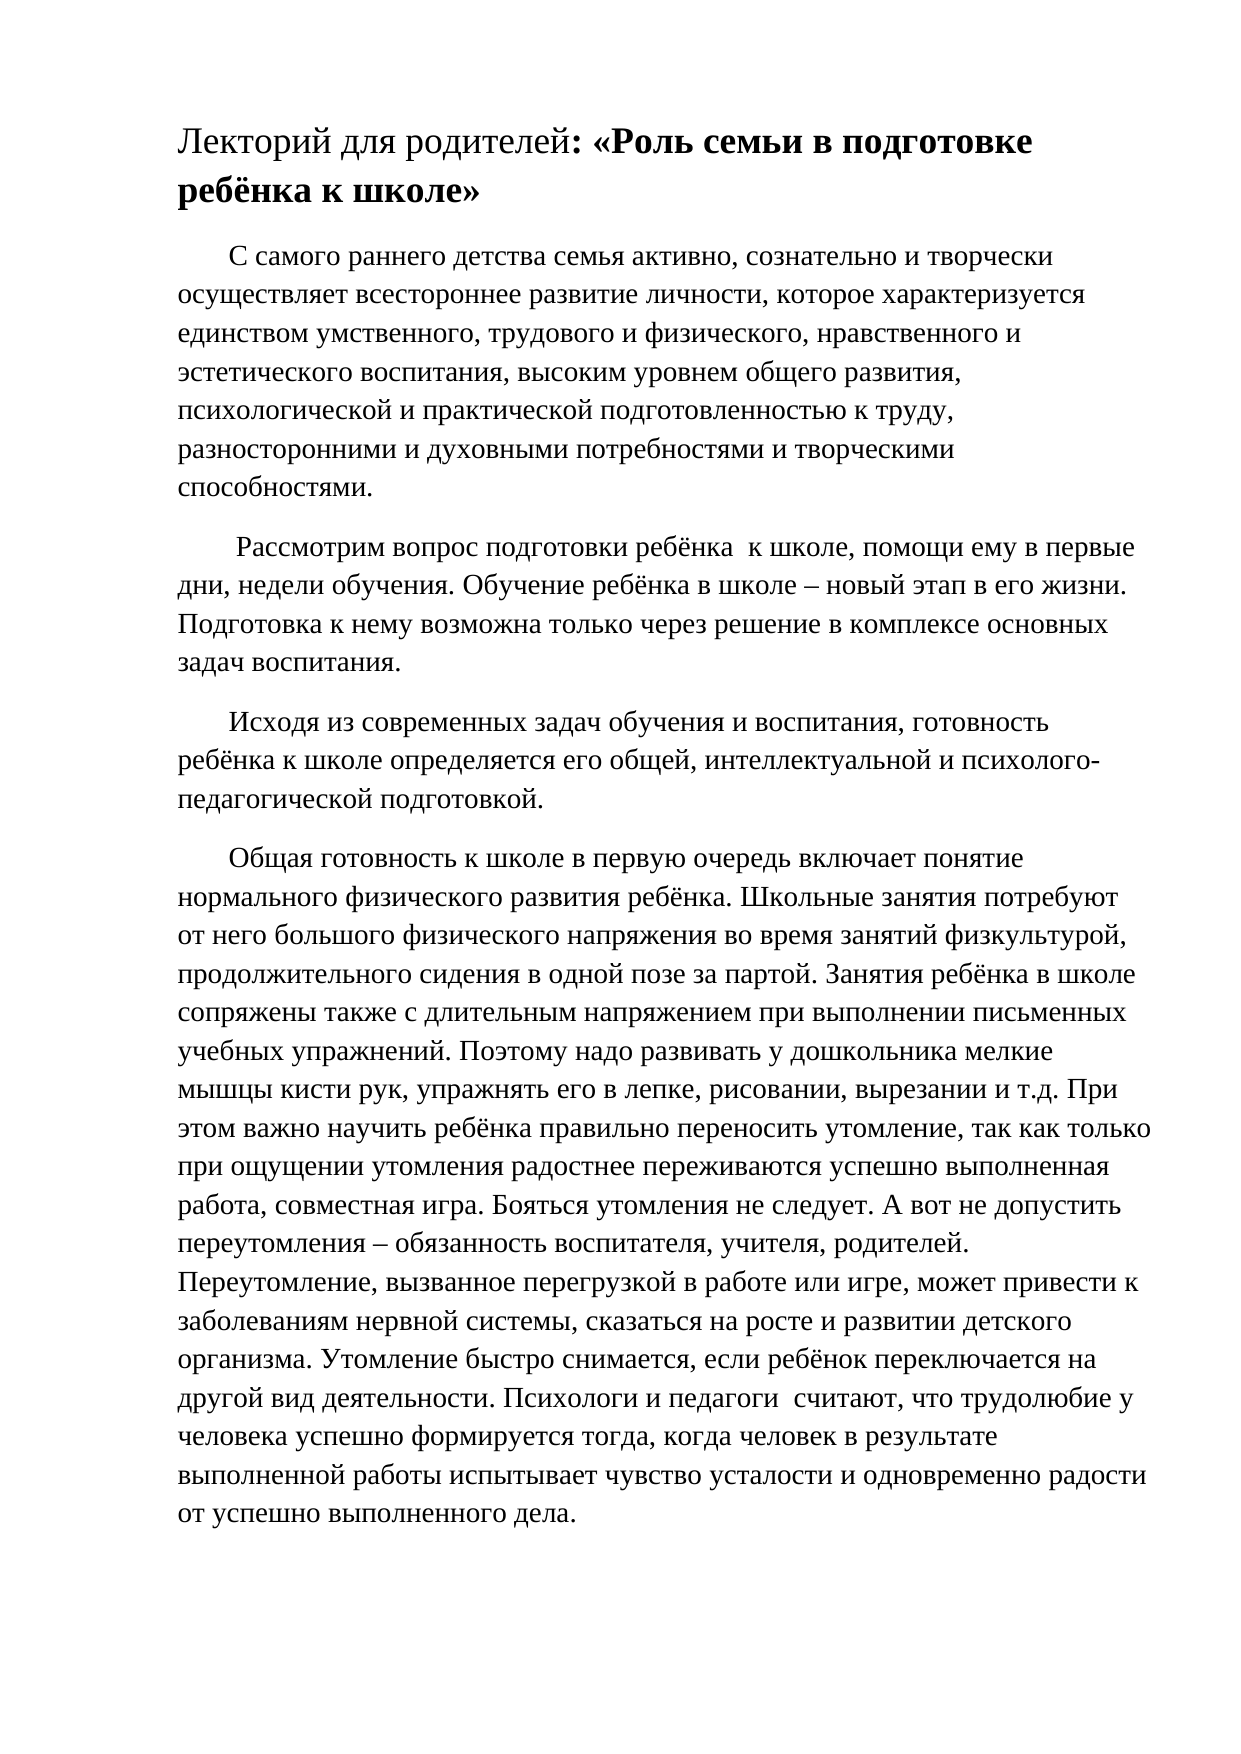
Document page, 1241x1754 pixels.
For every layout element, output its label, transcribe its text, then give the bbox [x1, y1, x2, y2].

text Рассмотрим вопрос подготовки ребёнка к школе, помощи ему в первые дни, недели обучения. Обучение ребёнка в школе – новый этап в его жизни. Подготовка к нему возможна только через решение в комплексе основных задач воспитания. [177, 529, 1152, 678]
text С самого раннего детства семья активно, сознательно и творчески осуществляет всестороннее развитие личности, которое характеризуется единством умственного, трудового и физического, нравственного и эстетического воспитания, высоким уровнем общего развития, психологической и практической подготовленностью к труду, разносторонними и духовными потребностями и творческими способностями. [177, 238, 1152, 503]
text Исходя из современных задач обучения и воспитания, готовность ребёнка к школе определяется его общей, интеллектуальной и психолого-педагогической подготовкой. [177, 704, 1152, 814]
text Лекторий для родителей: «Роль семьи в подготовке ребёнка к школе» [177, 118, 1152, 211]
text Общая готовность к школе в первую очередь включает понятие нормального физического развития ребёнка. Школьные занятия потребуют от него большого физического напряжения во время занятий физкультурой, продолжительного сидения в одной позе за партой. Занятия ребёнка в школе сопряжены также с длительным напряжением при выполнении письменных учебных упражнений. Поэтому надо развивать у дошкольника мелкие мышцы кисти рук, упражнять его в лепке, рисовании, вырезании и т.д. При этом важно научить ребёнка правильно переносить утомление, так как только при ощущении утомления радостнее переживаются успешно выполненная работа, совместная игра. Бояться утомления не следует. А вот не допустить переутомления – обязанность воспитателя, учителя, родителей. Переутомление, вызванное перегрузкой в работе или игре, может привести к заболеваниям нервной системы, сказаться на росте и развитии детского организма. Утомление быстро снимается, если ребёнок переключается на другой вид деятельности. Психологи и педагоги считают, что трудолюбие у человека успешно формируется тогда, когда человек в результате выполненной работы испытывает чувство усталости и одновременно радости от успешно выполненного дела. [177, 840, 1152, 1529]
